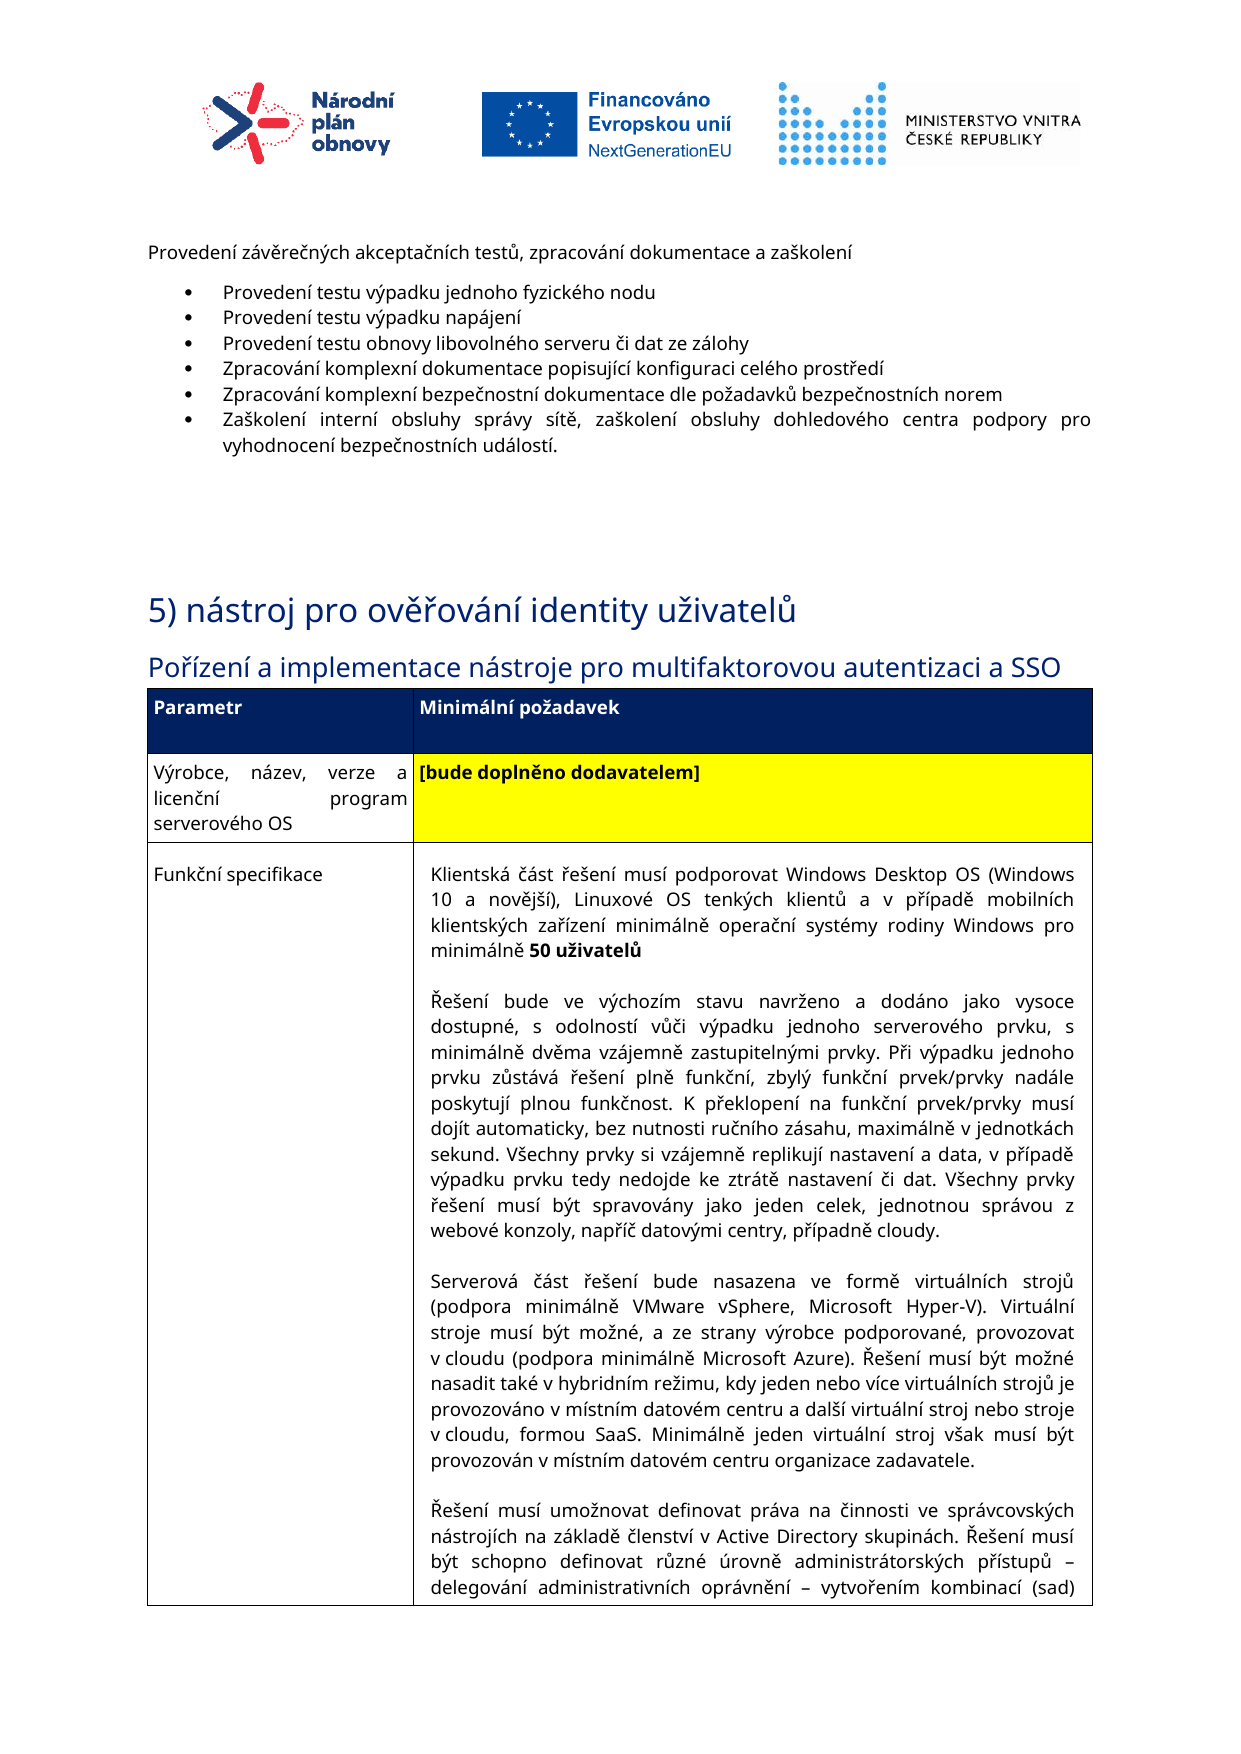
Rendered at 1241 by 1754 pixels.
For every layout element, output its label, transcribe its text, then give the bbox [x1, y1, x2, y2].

text Zpracování komplexní dokumentace popisující konfiguraci celého prostředí [185, 356, 1093, 381]
subtitle Pořízení a implementace nástroje pro multifaktorovou autentizaci a SSO [148, 648, 1093, 685]
picture [778, 82, 1081, 165]
text 5) nástroj pro ověřování identity uživatelů [148, 587, 1093, 632]
text Provedení závěrečných akceptačních testů, zpracování dokumentace a zaškolení [148, 239, 1093, 264]
table_header Minimální požadavek [414, 689, 1092, 753]
text Provedení testu výpadku jednoho fyzického nodu [185, 279, 1093, 304]
picture [473, 86, 748, 161]
picture [190, 73, 412, 174]
table_header Parametr [148, 689, 413, 753]
table_cell [414, 843, 1092, 1605]
table_cell Funkční specifikace [148, 843, 413, 1605]
table_cell Výrobce, název, verze a licenční program serverového OS [148, 754, 413, 842]
text Zpracování komplexní bezpečnostní dokumentace dle požadavků bezpečnostních norem [185, 381, 1093, 407]
text Zaškolení interní obsluhy správy sítě, zaškolení obsluhy dohledového centra podpory pro vyhodnocení bezpečnostních událostí. [185, 407, 1093, 458]
text Provedení testu výpadku napájení [185, 304, 1093, 330]
table_cell [bude doplněno dodavatelem] [414, 754, 1092, 842]
text Provedení testu obnovy libovolného serveru či dat ze zálohy [185, 330, 1093, 356]
